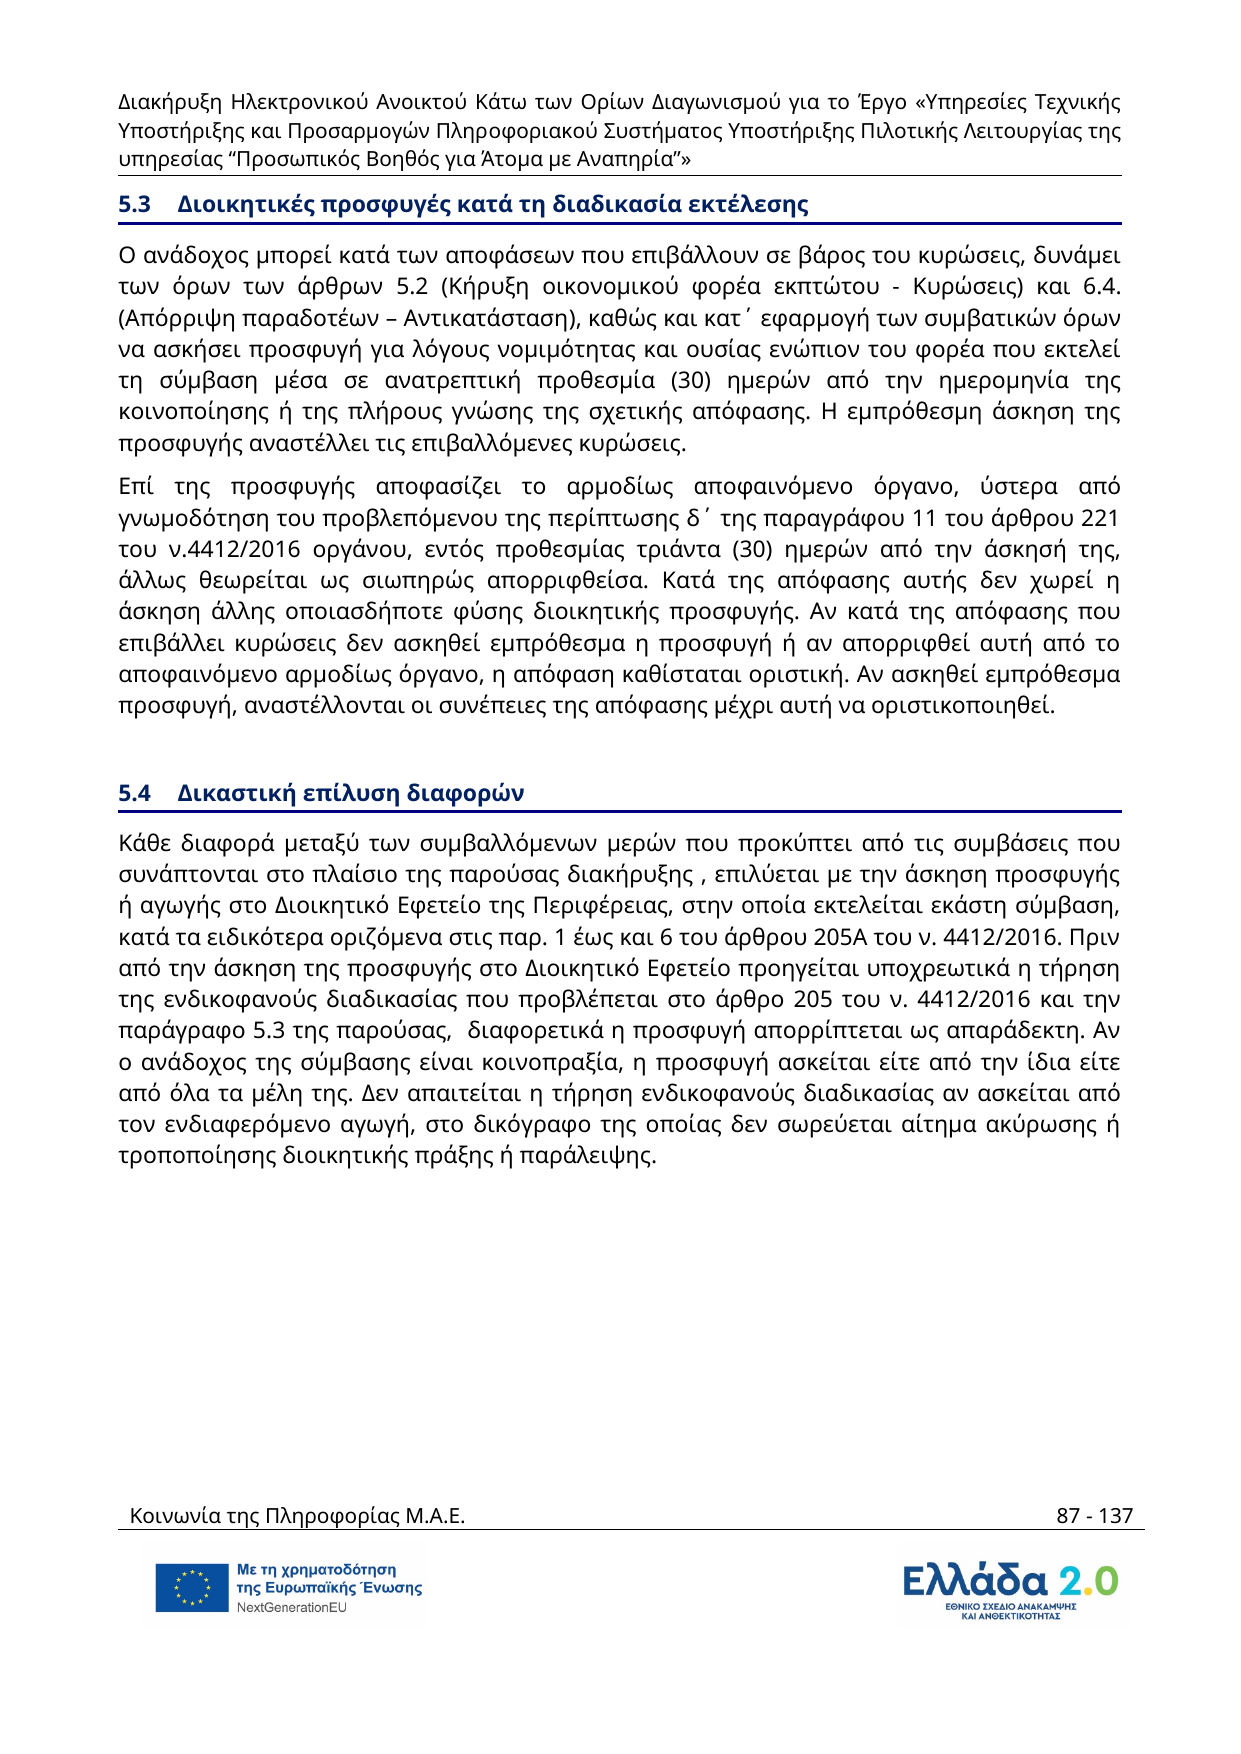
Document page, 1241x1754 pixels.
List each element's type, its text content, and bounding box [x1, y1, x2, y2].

text Κάθε διαφορά μεταξύ των συμβαλλόμενων μερών που προκύπτει από τις συμβάσεις που συνάπτονται στο πλαίσιο της παρούσας διακήρυξης , επιλύεται με την άσκηση προσφυγής ή αγωγής στο Διοικητικό Εφετείο της Περιφέρειας, στην οποία εκτελείται εκάστη σύμβαση, κατά τα ειδικότερα οριζόμενα στις παρ. 1 έως και 6 του άρθρου 205Α του ν. 4412/2016. Πριν από την άσκηση της προσφυγής στο Διοικητικό Εφετείο προηγείται υποχρεωτικά η τήρηση της ενδικοφανούς διαδικασίας που προβλέπεται στο άρθρο 205 του ν. 4412/2016 και την παράγραφο 5.3 της παρούσας, διαφορετικά η προσφυγή απορρίπτεται ως απαράδεκτη. Αν ο ανάδοχος της σύμβασης είναι κοινοπραξία, η προσφυγή ασκείται είτε από την ίδια είτε από όλα τα μέλη της. Δεν απαιτείται η τήρηση ενδικοφανούς διαδικασίας αν ασκείται από τον ενδιαφερόμενο αγωγή, στο δικόγραφο της οποίας δεν σωρεύεται αίτημα ακύρωσης ή τροποποίησης διοικητικής πράξης ή παράλειψης. [118, 827, 1122, 1171]
text Επί της προσφυγής αποφασίζει το αρμοδίως αποφαινόμενο όργανο, ύστερα από γνωμοδότηση του προβλεπόμενου της περίπτωσης δ΄ της παραγράφου 11 του άρθρου 221 του ν.4412/2016 οργάνου, εντός προθεσμίας τριάντα (30) ημερών από την άσκησή της, άλλως θεωρείται ως σιωπηρώς απορριφθείσα. Κατά της απόφασης αυτής δεν χωρεί η άσκηση άλλης οποιασδήποτε φύσης διοικητικής προσφυγής. Αν κατά της απόφασης που επιβάλλει κυρώσεις δεν ασκηθεί εμπρόθεσμα η προσφυγή ή αν απορριφθεί αυτή από το αποφαινόμενο αρμοδίως όργανο, η απόφαση καθίσταται οριστική. Αν ασκηθεί εμπρόθεσμα προσφυγή, αναστέλλονται οι συνέπειες της απόφασης μέχρι αυτή να οριστικοποιηθεί. [118, 470, 1122, 720]
subtitle Δικαστική επίλυση διαφορών [118, 776, 1122, 810]
text Ο ανάδοχος μπορεί κατά των αποφάσεων που επιβάλλουν σε βάρος του κυρώσεις, δυνάμει των όρων των άρθρων ‎5.2 (Κήρυξη οικονομικού φορέα εκπτώτου - Κυρώσεις) και 6.4. (Απόρριψη παραδοτέων – Αντικατάσταση), καθώς και κατ΄ εφαρμογή των συμβατικών όρων να ασκήσει προσφυγή για λόγους νομιμότητας και ουσίας ενώπιον του φορέα που εκτελεί τη σύμβαση μέσα σε ανατρεπτική προθεσμία (30) ημερών από την ημερομηνία της κοινοποίησης ή της πλήρους γνώσης της σχετικής απόφασης. Η εμπρόθεσμη άσκηση της προσφυγής αναστέλλει τις επιβαλλόμενες κυρώσεις. [118, 239, 1122, 458]
subtitle Διοικητικές προσφυγές κατά τη διαδικασία εκτέλεσης [118, 188, 1122, 222]
